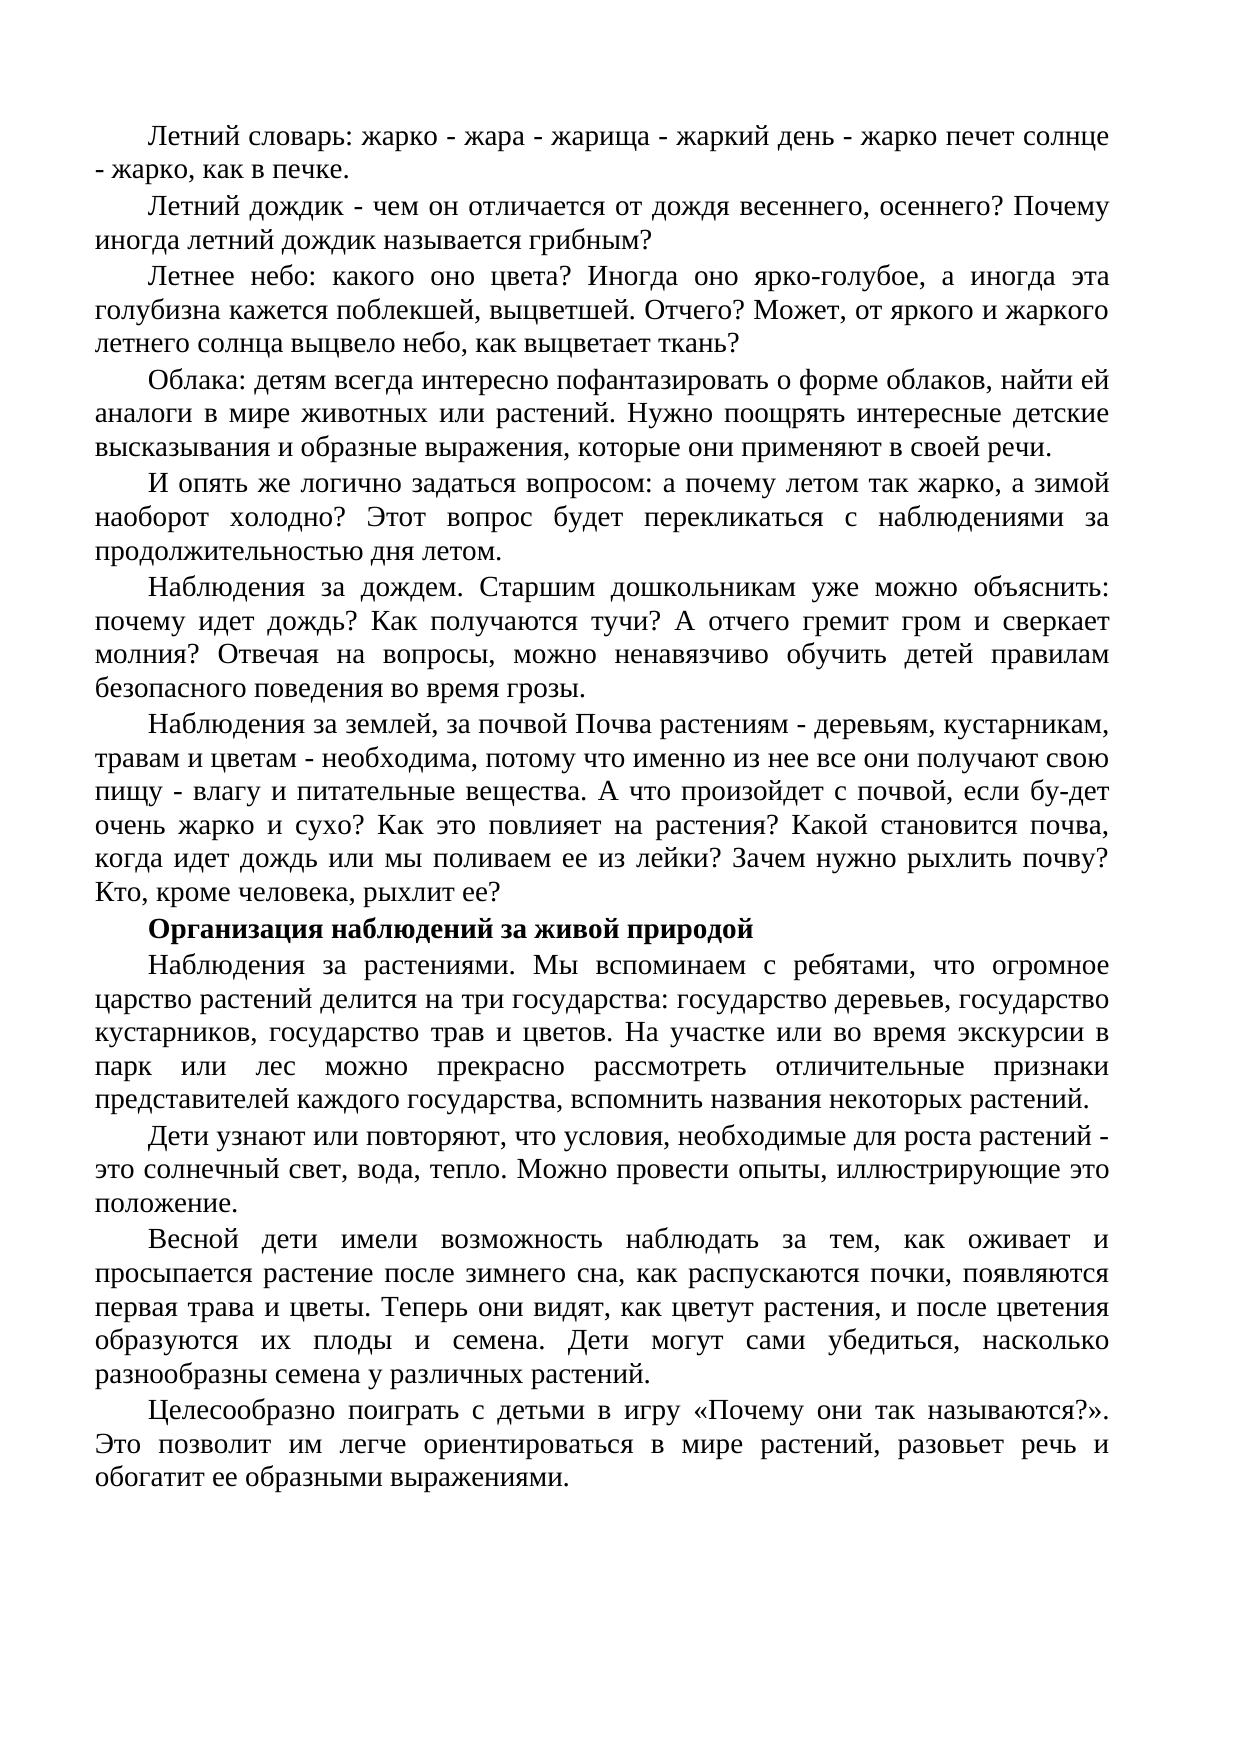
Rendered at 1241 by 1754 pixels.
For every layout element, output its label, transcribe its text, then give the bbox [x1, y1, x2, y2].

text Летнее небо: какого оно цвета? Иногда оно ярко-голубое, а иногда эта голубизна кажется поблекшей, выцветшей. Отчего? Может, от яркого и жаркого летнего солнца выцвело небо, как выцветает ткань? [94, 258, 1111, 359]
text Наблюдения за дождем. Старшим дошкольникам уже можно объяснить: почему идет дождь? Как получаются тучи? А отчего гремит гром и сверкает молния? Отвечая на вопросы, можно ненавязчиво обучить детей правилам безопасного поведения во время грозы. [94, 569, 1111, 703]
text И опять же логично задаться вопросом: а почему летом так жарко, а зимой наоборот холодно? Этот вопрос будет перекликаться с наблюдениями за продолжительностью дня летом. [94, 466, 1111, 566]
text Облака: детям всегда интересно пофантазировать о форме облаков, найти ей аналоги в мире животных или растений. Нужно поощрять интересные детские высказывания и образные выражения, которые они применяют в своей речи. [94, 362, 1111, 463]
text Организация наблюдений за живой природой [94, 911, 1111, 944]
text Наблюдения за растениями. Мы вспоминаем с ребятами, что огромное царство растений делится на три государства: государство деревьев, государство кустарников, государство трав и цветов. На участке или во время экскурсии в парк или лес можно прекрасно рассмотреть отличительные признаки представителей каждого государства, вспомнить названия некоторых растений. [94, 947, 1111, 1115]
text Целесообразно поиграть с детьми в игру «Почему они так называются?». Это позволит им легче ориентироваться в мире растений, разовьет речь и обогатит ее образными выражениями. [94, 1392, 1111, 1493]
text Летний словарь: жарко - жара - жарища - жаркий день - жарко печет солнце - жарко, как в печке. [94, 118, 1111, 185]
text Наблюдения за землей, за почвой Почва растениям - деревьям, кустарникам, травам и цветам - необходима, потому что именно из нее все они получают свою пищу - влагу и питательные вещества. А что произойдет с почвой, если бу-дет очень жарко и сухо? Как это повлияет на растения? Какой становится почва, когда идет дождь или мы поливаем ее из лейки? Зачем нужно рыхлить почву? Кто, кроме человека, рыхлит ее? [94, 706, 1111, 908]
text Дети узнают или повторяют, что условия, необходимые для роста растений - это солнечный свет, вода, тепло. Можно провести опыты, иллюстрирующие это положение. [94, 1118, 1111, 1219]
text Весной дети имели возможность наблюдать за тем, как оживает и просыпается растение после зимнего сна, как распускаются почки, появляются первая трава и цветы. Теперь они видят, как цветут растения, и после цветения образуются их плоды и семена. Дети могут сами убедиться, насколько разнообразны семена у различных растений. [94, 1222, 1111, 1389]
text Летний дождик - чем он отличается от дождя весеннего, осеннего? Почему иногда летний дождик называется грибным? [94, 188, 1111, 255]
